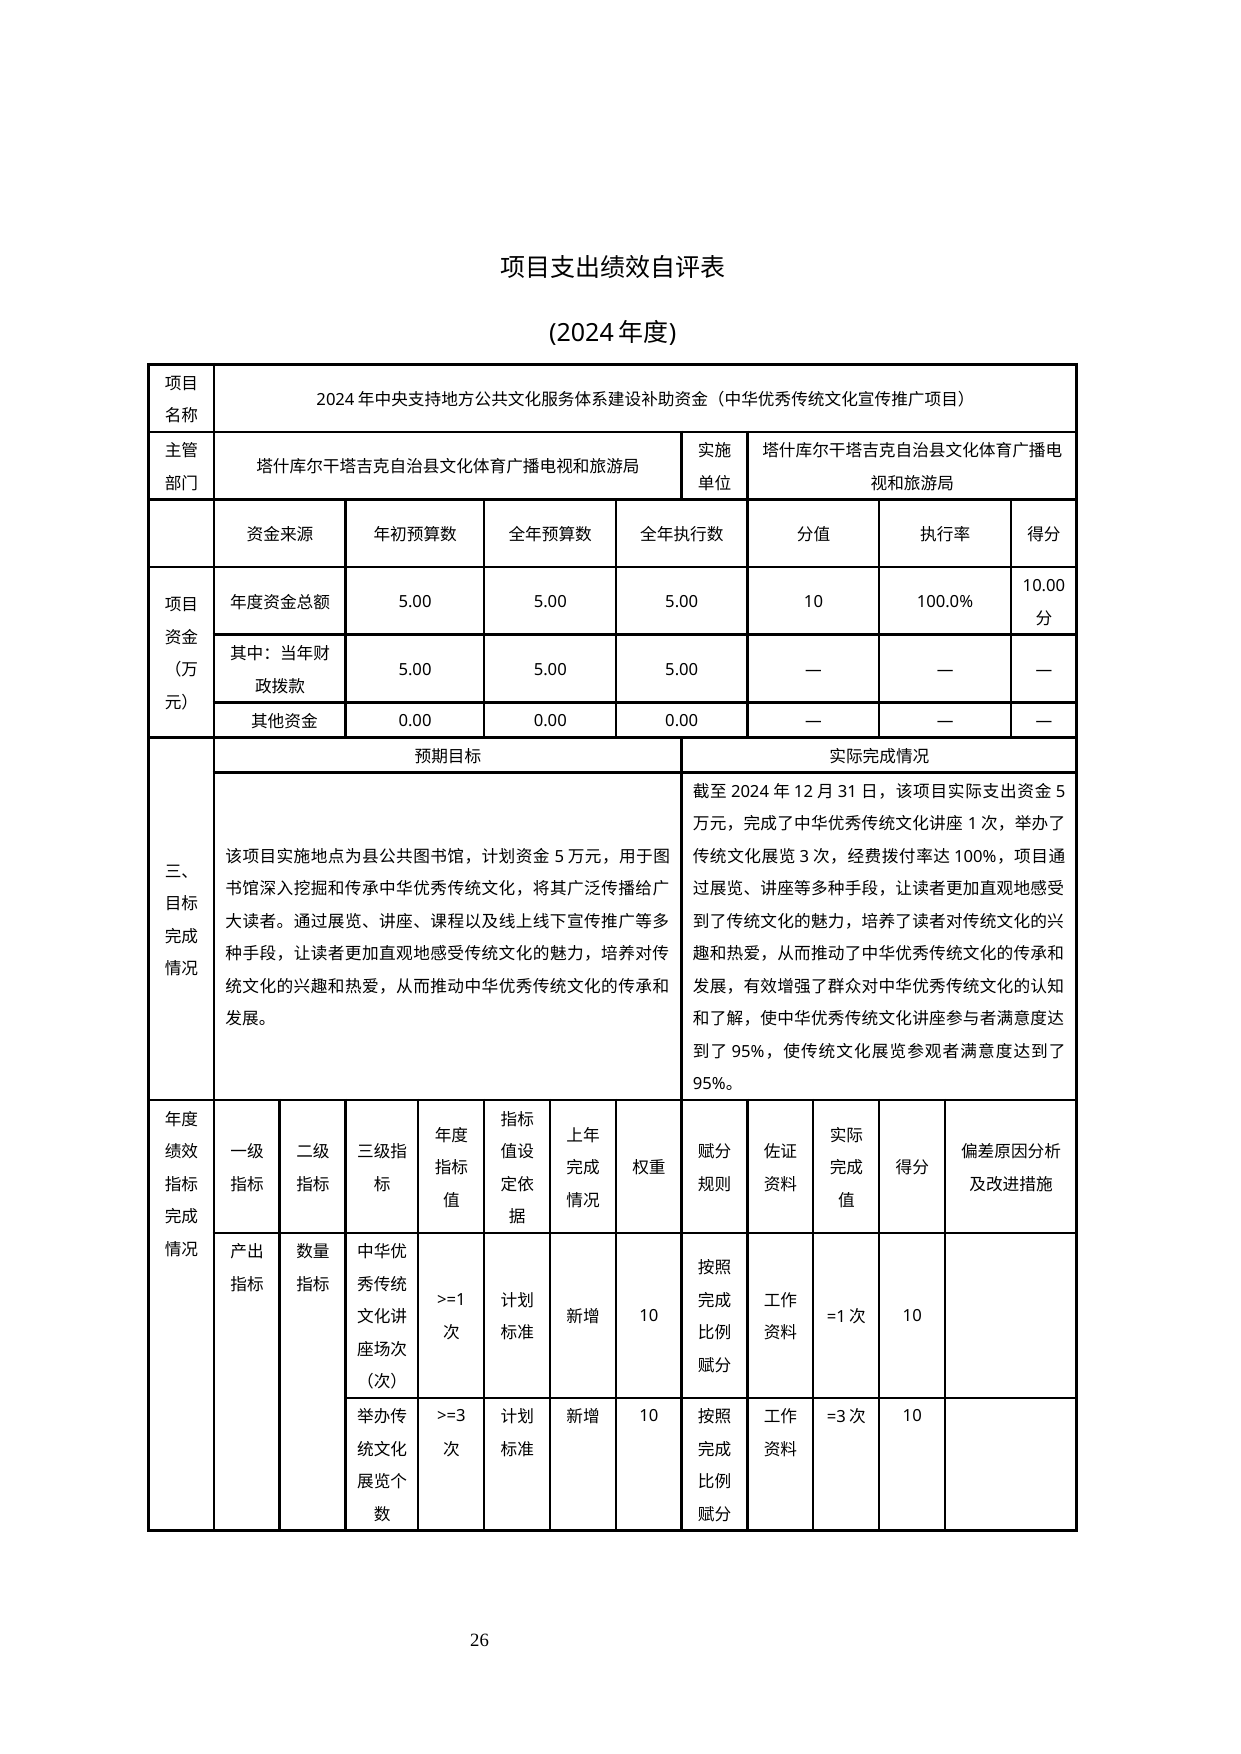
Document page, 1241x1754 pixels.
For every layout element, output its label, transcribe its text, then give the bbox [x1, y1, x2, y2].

table_cell 项目名称 [150, 366, 213, 431]
table_cell 年度绩效指标完成情况 [150, 1101, 213, 1529]
table_cell — [749, 704, 878, 736]
table_cell 计划标准 [485, 1234, 549, 1396]
table_cell 截至2024年12月31日，该项目实际支出资金5万元，完成了中华优秀传统文化讲座1次，举办了传统文化展览3次，经费拨付率达100%，项目通过展览、讲座等多种手段，让读者更加直观地感受到了传统文化的魅力，培养了读者对传统文化的兴趣和热爱，从而推动了中华优秀传统文化的传承和发展，有效增强了群众对中华优秀传统文化的认知和了解，使中华优秀传统文化讲座参与者满意度达到了95%，使传统文化展览参观者满意度达到了95%。 [683, 774, 1075, 1099]
table_cell 预期目标 [215, 739, 680, 771]
table_cell 举办传统文化展览个数（次） [347, 1399, 417, 1529]
table_cell 塔什库尔干塔吉克自治县文化体育广播电视和旅游局 [749, 433, 1075, 498]
table_cell (2024年度) [148, 298, 1077, 363]
table_cell 权重 [617, 1101, 680, 1231]
table_cell 偏差原因分析及改进措施 [946, 1101, 1075, 1231]
table_cell 该项目实施地点为县公共图书馆，计划资金5万元，用于图书馆深入挖掘和传承中华优秀传统文化，将其广泛传播给广大读者。通过展览、讲座、课程以及线上线下宣传推广等多种手段，让读者更加直观地感受传统文化的魅力，培养对传统文化的兴趣和热爱，从而推动中华优秀传统文化的传承和发展。 [215, 774, 680, 1099]
table_cell 10 [880, 1399, 944, 1529]
table_cell 5.00 [485, 636, 615, 701]
table_cell — [1012, 704, 1075, 736]
table_cell 100.0% [880, 568, 1010, 633]
table_cell 年度指标值 [419, 1101, 483, 1231]
table_cell 执行率 [880, 501, 1010, 566]
table_cell [150, 501, 213, 566]
table_cell 资金来源 [215, 501, 344, 566]
table_cell 5.00 [617, 568, 746, 633]
table_cell 一级指标 [215, 1101, 278, 1231]
table_cell 10.00分 [1012, 568, 1075, 633]
table_cell 数量指标 [281, 1234, 344, 1529]
table_cell 10 [617, 1399, 680, 1529]
table_cell 实施单位 [683, 433, 746, 498]
table_cell 上年完成情况 [551, 1101, 615, 1231]
table_cell [946, 1234, 1075, 1396]
table_cell 实际完成值 [814, 1101, 878, 1231]
table_cell — [880, 636, 1010, 701]
table_cell 5.00 [347, 636, 483, 701]
table_cell 10 [880, 1234, 944, 1396]
table_cell 二级指标 [281, 1101, 344, 1231]
table_cell 5.00 [485, 568, 615, 633]
table_cell 主管部门 [150, 433, 213, 498]
table_cell 10 [617, 1234, 680, 1396]
table_cell 塔什库尔干塔吉克自治县文化体育广播电视和旅游局 [215, 433, 680, 498]
table_cell 新增 [551, 1234, 615, 1396]
table_cell 工作资料 [749, 1234, 812, 1396]
table_cell 全年预算数 [485, 501, 615, 566]
table_cell 按照完成比例赋分 [683, 1399, 746, 1529]
table_cell 0.00 [347, 704, 483, 736]
table_cell 年初预算数 [347, 501, 483, 566]
table_cell =3次 [814, 1399, 878, 1529]
table_cell 其他资金 [215, 704, 344, 736]
table_cell — [1012, 636, 1075, 701]
table_cell 得分 [1012, 501, 1075, 566]
table_cell 三、目标完成情况 [150, 739, 213, 1099]
table_cell — [880, 704, 1010, 736]
table_cell 新增 [551, 1399, 615, 1529]
table_cell 全年执行数 [617, 501, 746, 566]
table_cell =1次 [814, 1234, 878, 1396]
table_cell >=1次 [419, 1234, 483, 1396]
table_cell — [749, 636, 878, 701]
table_cell 项目资金 （万元） [150, 568, 213, 736]
table_cell 三级指标 [347, 1101, 417, 1231]
table_cell 5.00 [617, 636, 746, 701]
table_cell 佐证资料 [749, 1101, 812, 1231]
table_cell 分值 [749, 501, 878, 566]
table_cell 工作资料 [749, 1399, 812, 1529]
table_cell 年度资金总额 [215, 568, 344, 633]
table_header 项目支出绩效自评表 [148, 233, 1077, 298]
table_cell 计划标准 [485, 1399, 549, 1529]
table_cell 5.00 [347, 568, 483, 633]
table_cell 10 [749, 568, 878, 633]
table_cell 2024年中央支持地方公共文化服务体系建设补助资金（中华优秀传统文化宣传推广项目） [215, 366, 1075, 431]
table_cell 按照完成比例赋分 [683, 1234, 746, 1396]
table_cell 0.00 [485, 704, 615, 736]
table_cell 其中：当年财政拨款 [215, 636, 344, 701]
table_cell 中华优秀传统文化讲座场次（次） [347, 1234, 417, 1396]
table_cell 得分 [880, 1101, 944, 1231]
table_cell >=3次 [419, 1399, 483, 1529]
table_cell 赋分规则 [683, 1101, 746, 1231]
table_cell 实际完成情况 [683, 739, 1075, 771]
table_cell 产出指标 [215, 1234, 278, 1529]
table_cell [946, 1399, 1075, 1529]
table_cell 0.00 [617, 704, 746, 736]
table_cell 指标值设定依据 [485, 1101, 549, 1231]
